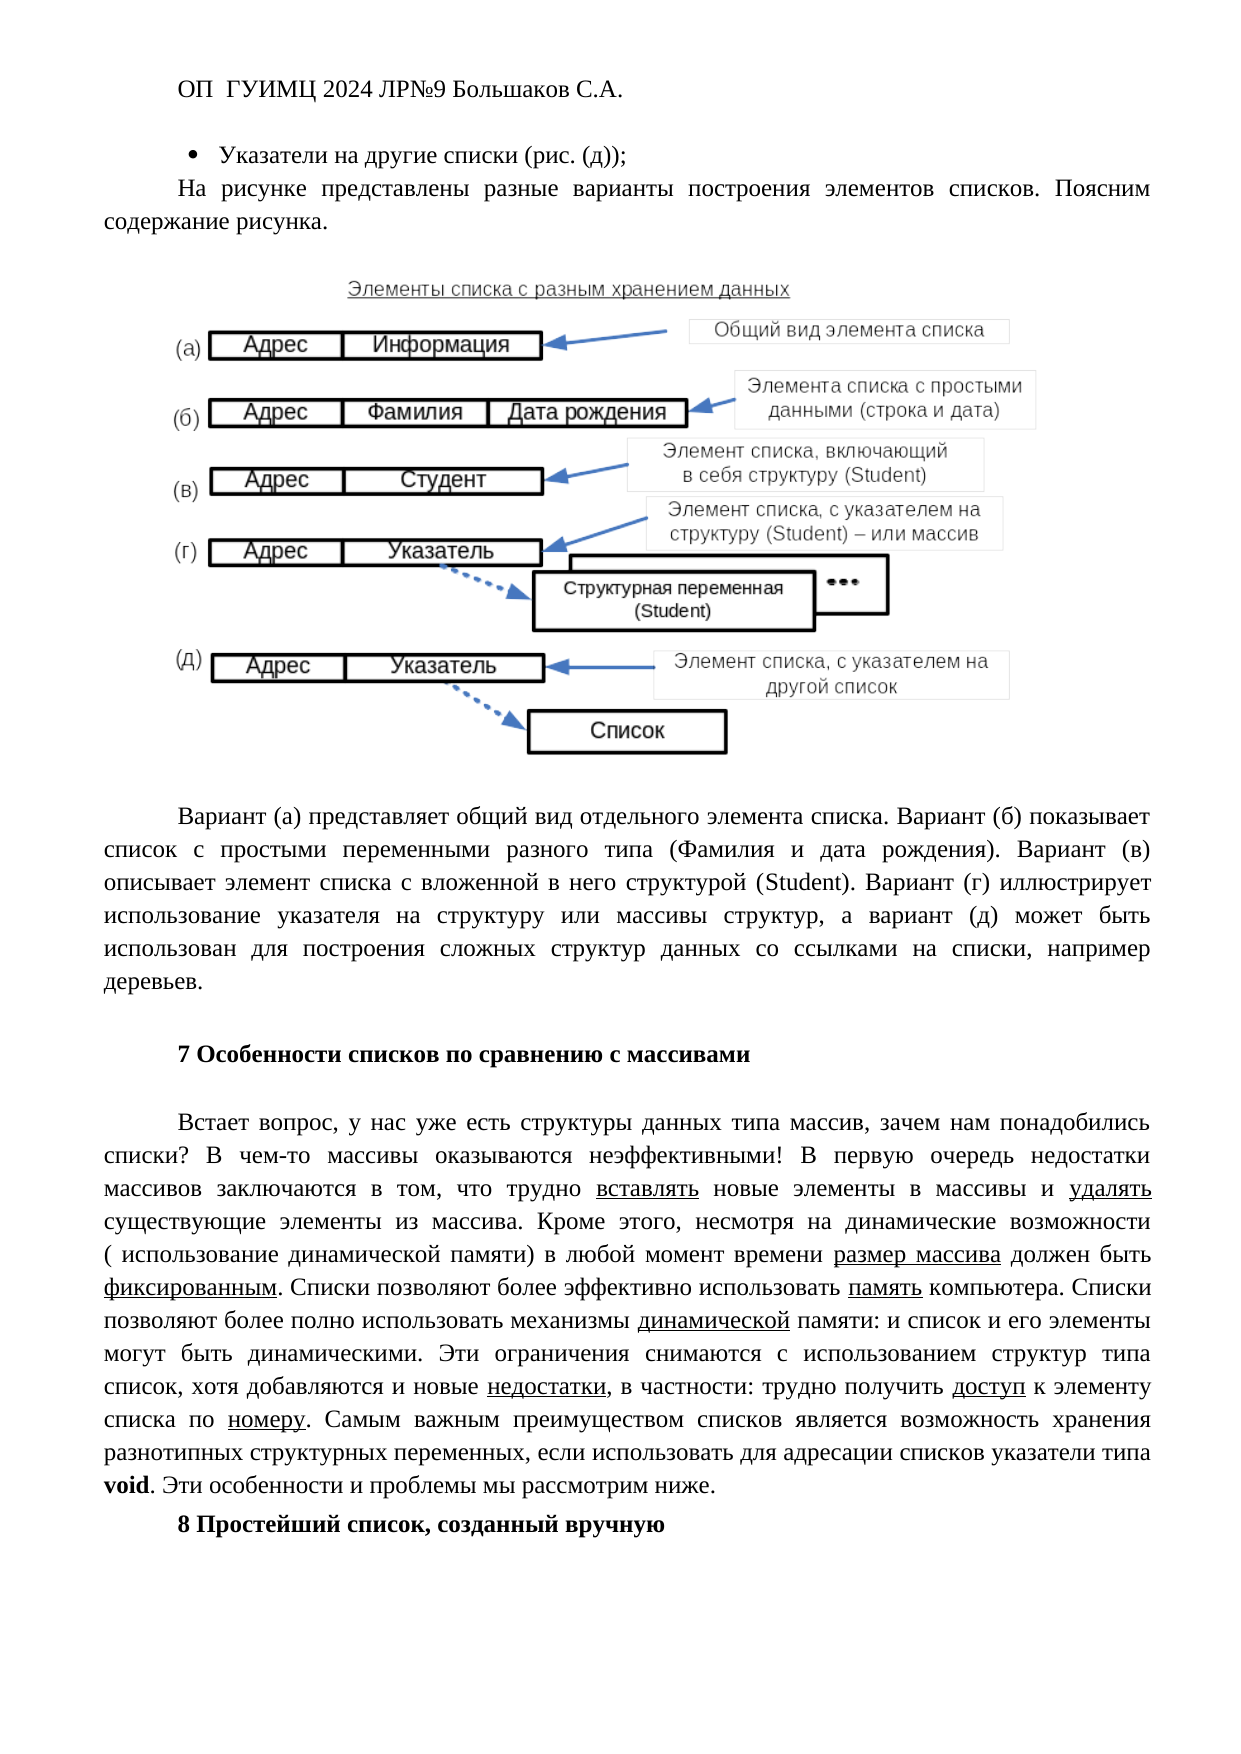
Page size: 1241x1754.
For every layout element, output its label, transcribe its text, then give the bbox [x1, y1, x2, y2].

subtitle Особенности списков по сравнению с массивами [103, 1039, 1152, 1067]
list Указатели на другие списки (рис. (д)); [188, 140, 1152, 168]
text Вариант (а) представляет общий вид отдельного элемента списка. Вариант (б) показывает список с простыми переменными разного типа (Фамилия и дата рождения). Вариант (в) описывает элемент списка с вложенной в него структурой (Student). Вариант (г) иллюстрирует использование указателя на структуру или массивы структур, а вариант (д) может быть использован для построения сложных структур данных со ссылками на списки, например деревьев. [103, 801, 1152, 995]
text Встает вопрос, у нас уже есть структуры данных типа массив, зачем нам понадобились списки? В чем-то массивы оказываются неэффективными! В первую очередь недостатки массивов заключаются в том, что трудно вставлять новые элементы в массивы и удалять существующие элементы из массива. Кроме этого, несмотря на динамические возможности ( использование динамической памяти) в любой момент времени размер массива должен быть фиксированным. Списки позволяют более эффективно использовать память компьютера. Списки позволяют более полно использовать механизмы динамической памяти: и список и его элементы могут быть динамическими. Эти ограничения снимаются с использованием структур типа список, хотя добавляются и новые недостатки, в частности: трудно получить доступ к элементу списка по номеру. Самым важным преимуществом списков является возможность хранения разнотипных структурных переменных, если использовать для адресации списков указатели типа void. Эти особенности и проблемы мы рассмотрим ниже. [103, 1107, 1152, 1499]
subtitle Простейший список, созданный вручную [103, 1509, 1152, 1538]
text На рисунке представлены разные варианты построения элементов списков. Поясним содержание рисунка. [103, 173, 1152, 234]
